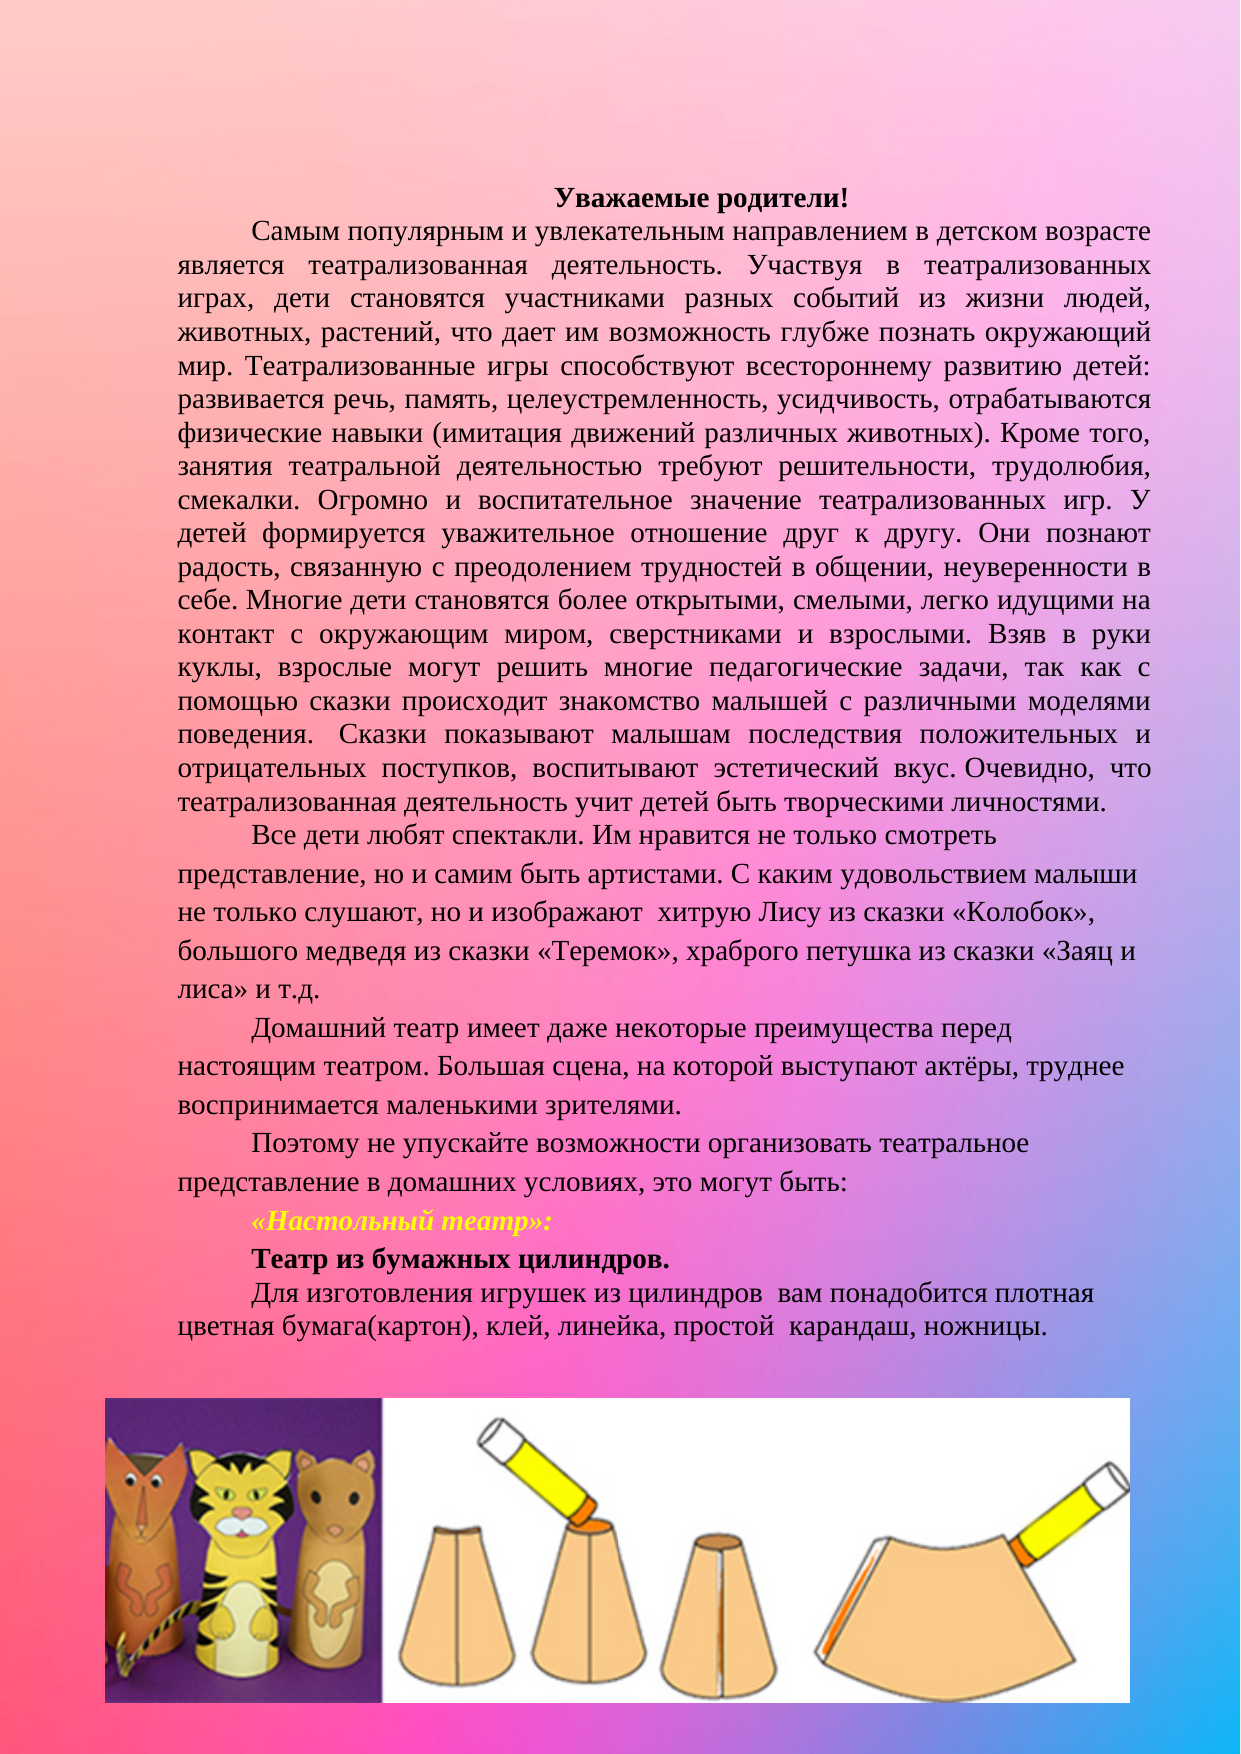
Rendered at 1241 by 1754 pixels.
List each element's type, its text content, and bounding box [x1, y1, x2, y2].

text Самым популярным и увлекательным направлением в детском возрасте является театрализованная деятельность. Участвуя в театрализованных играх, дети становятся участниками разных событий из жизни людей, животных, растений, что дает им возможность глубже познать окружающий мир. Театрализованные игры способствуют всестороннему развитию детей: развивается речь, память, целеустремленность, усидчивость, отрабатываются физические навыки (имитация движений различных животных). Кроме того, занятия театральной деятельностью требуют решительности, трудолюбия, смекалки. Огромно и воспитательное значение театрализованных игр. У детей формируется уважительное отношение друг к другу. Они познают радость, связанную с преодолением трудностей в общении, неуверенности в себе. Многие дети становятся более открытыми, смелыми, легко идущими на контакт с окружающим миром, сверстниками и взрослыми. Взяв в руки куклы, взрослые могут решить многие педагогические задачи, так как с помощью сказки происходит знакомство малышей с различными моделями поведения. Сказки показывают малышам последствия положительных и отрицательных поступков, воспитывают эстетический вкус. Очевидно, что театрализованная деятельность учит детей быть творческими личностями. [177, 213, 1152, 817]
text Театр из бумажных цилиндров. [177, 1241, 1152, 1275]
text «Настольный театр»: [177, 1203, 1152, 1236]
text Уважаемые родители! [177, 180, 1152, 213]
text Поэтому не упускайте возможности организовать театральное представление в домашних условиях, это могут быть: [177, 1126, 1152, 1198]
text Домашний театр имеет даже некоторые преимущества перед настоящим театром. Большая сцена, на которой выступают актёры, труднее воспринимается маленькими зрителями. [177, 1010, 1152, 1121]
text Для изготовления игрушек из цилиндров вам понадобится плотная цветная бумага(картон), клей, линейка, простой карандаш, ножницы. [177, 1275, 1152, 1342]
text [177, 1380, 1152, 1607]
text Все дети любят спектакли. Им нравится не только смотреть представление, но и самим быть артистами. С каким удовольствием малыши не только слушают, но и изображают хитрую Лису из сказки «Колобок», большого медведя из сказки «Теремок», храброго петушка из сказки «Заяц и лиса» и т.д. [177, 817, 1152, 1005]
picture [0, 0, 1241, 1754]
